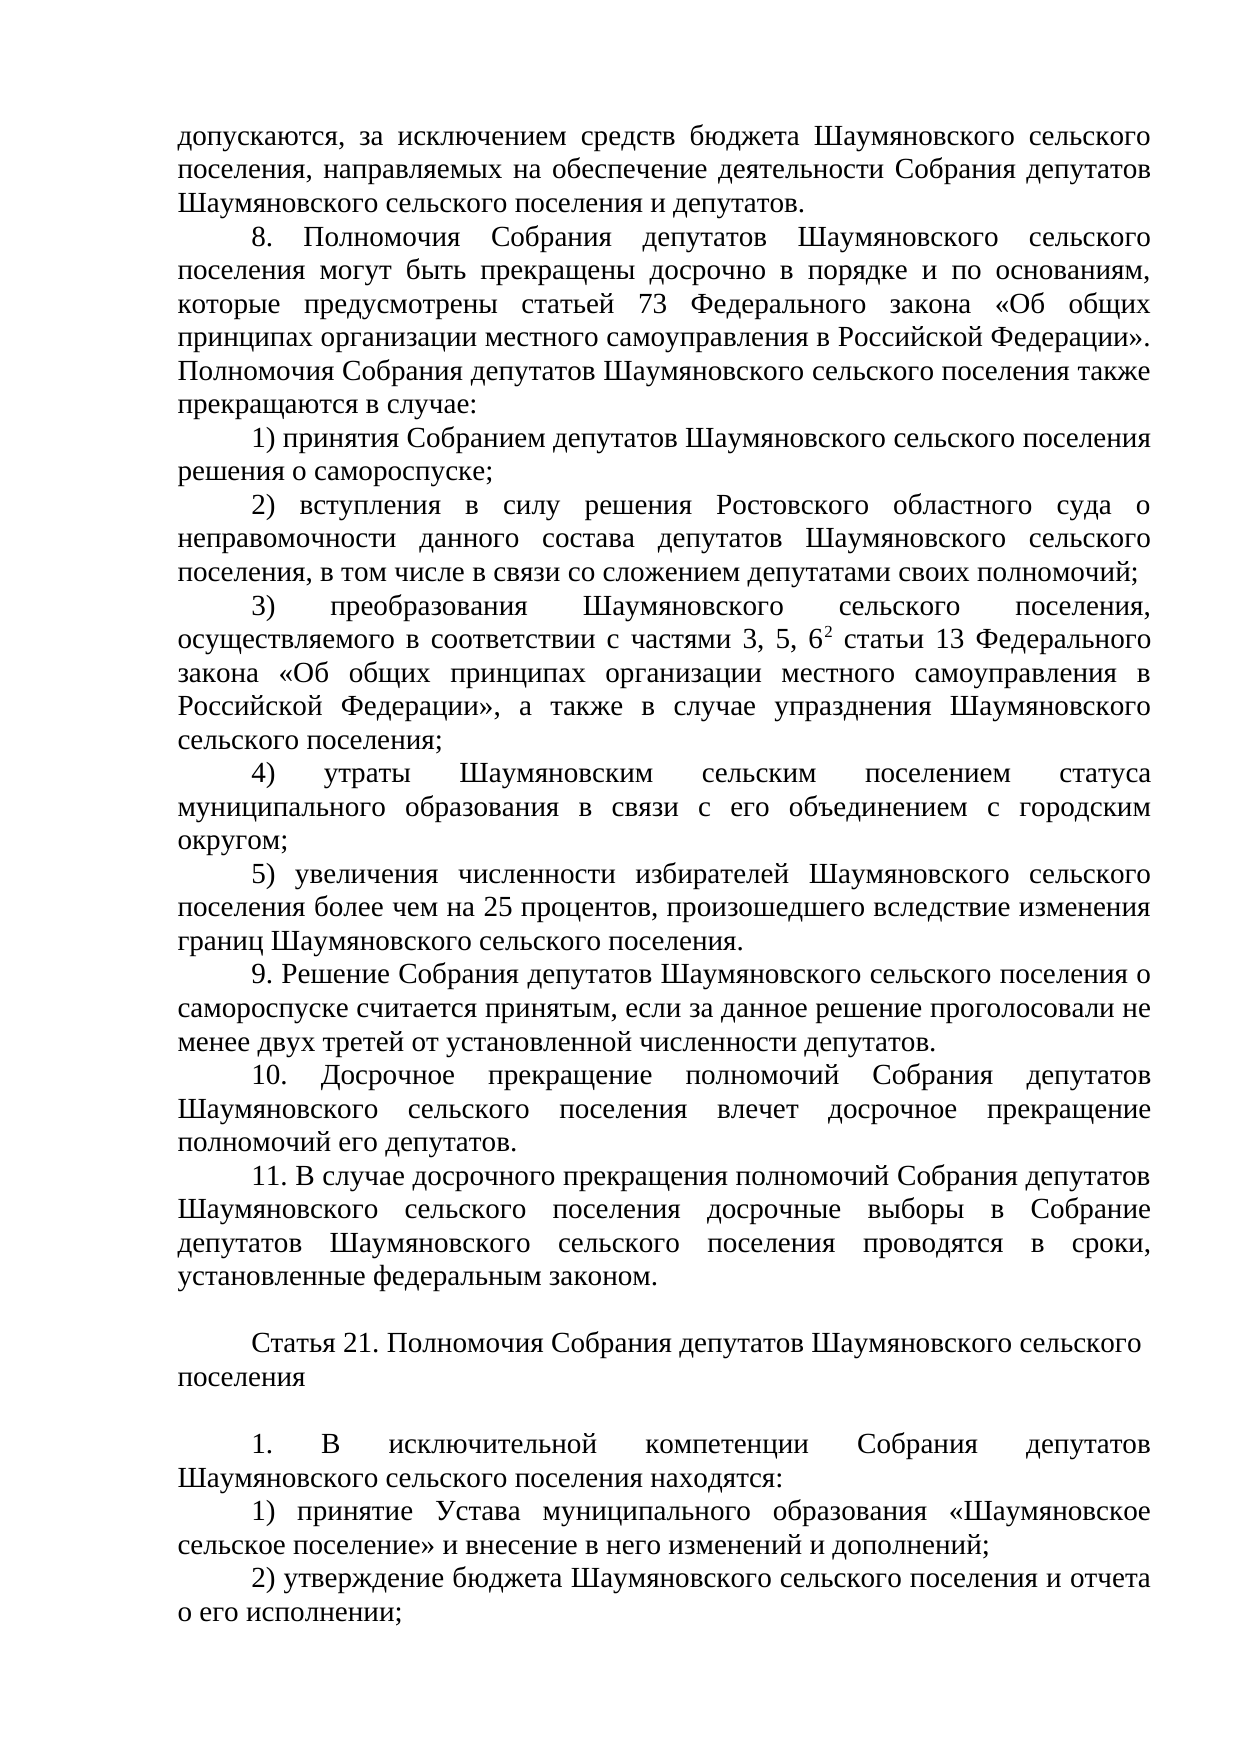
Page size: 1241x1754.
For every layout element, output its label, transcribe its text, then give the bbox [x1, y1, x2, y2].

text 1) принятие Устава муниципального образования «Шаумяновское сельское поселение» и внесение в него изменений и дополнений; [177, 1493, 1152, 1560]
text Статья 21. Полномочия Собрания депутатов Шаумяновского сельского поселения [177, 1326, 1152, 1393]
text 10. Досрочное прекращение полномочий Собрания депутатов Шаумяновского сельского поселения влечет досрочное прекращение полномочий его депутатов. [177, 1057, 1152, 1158]
text 2) вступления в силу решения Ростовского областного суда о неправомочности данного состава депутатов Шаумяновского сельского поселения, в том числе в связи со сложением депутатами своих полномочий; [177, 487, 1152, 588]
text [177, 118, 1152, 219]
text 1) принятия Собранием депутатов Шаумяновского сельского поселения решения о самороспуске; [177, 420, 1152, 487]
text 4) утраты Шаумяновским сельским поселением статуса муниципального образования в связи с его объединением с городским округом; [177, 755, 1152, 856]
text 9. Решение Собрания депутатов Шаумяновского сельского поселения о самороспуске считается принятым, если за данное решение проголосовали не менее двух третей от установленной численности депутатов. [177, 957, 1152, 1057]
text 8. Полномочия Собрания депутатов Шаумяновского сельского поселения могут быть прекращены досрочно в порядке и по основаниям, которые предусмотрены статьей 73 Федерального закона «Об общих принципах организации местного самоуправления в Российской Федерации». Полномочия Собрания депутатов Шаумяновского сельского поселения также прекращаются в случае: [177, 219, 1152, 420]
text 3) преобразования Шаумяновского сельского поселения, осуществляемого в соответствии с частями 3, 5, 62 статьи 13 Федерального закона «Об общих принципах организации местного самоуправления в Российской Федерации», а также в случае упразднения Шаумяновского сельского поселения; [177, 588, 1152, 755]
text 11. В случае досрочного прекращения полномочий Собрания депутатов Шаумяновского сельского поселения досрочные выборы в Собрание депутатов Шаумяновского сельского поселения проводятся в сроки, установленные федеральным законом. [177, 1158, 1152, 1292]
text 5) увеличения численности избирателей Шаумяновского сельского поселения более чем на 25 процентов, произошедшего вследствие изменения границ Шаумяновского сельского поселения. [177, 856, 1152, 957]
text 2) утверждение бюджета Шаумяновского сельского поселения и отчета о его исполнении; [177, 1560, 1152, 1627]
text 1. В исключительной компетенции Собрания депутатов Шаумяновского сельского поселения находятся: [177, 1426, 1152, 1493]
